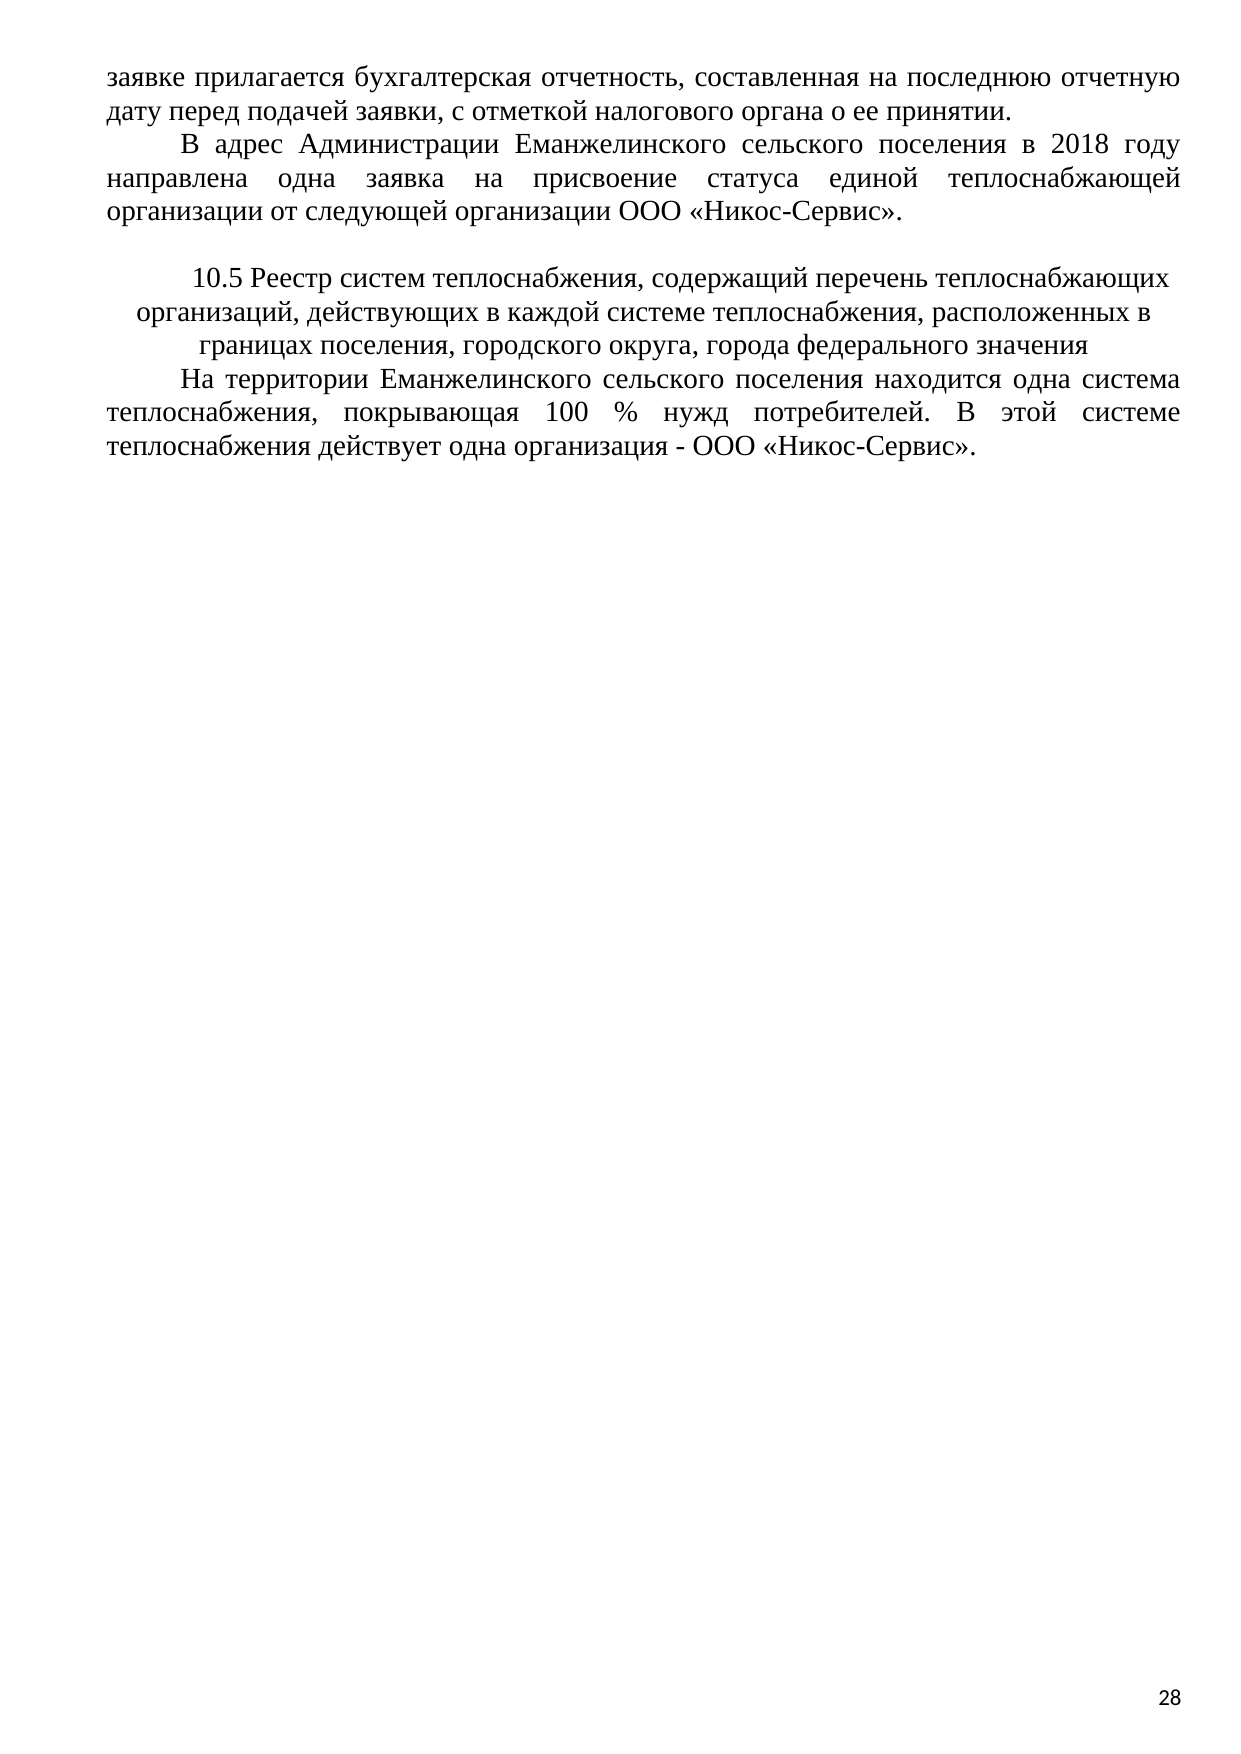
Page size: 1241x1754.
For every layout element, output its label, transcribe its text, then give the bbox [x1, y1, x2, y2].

text 10.5 Реестр систем теплоснабжения, содержащий перечень теплоснабжающих организаций, действующих в каждой системе теплоснабжения, расположенных в границах поселения, городского округа, города федерального значения [106, 260, 1181, 361]
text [106, 59, 1181, 126]
text На территории Еманжелинского сельского поселения находится одна система теплоснабжения, покрывающая 100 % нужд потребителей. В этой системе теплоснабжения действует одна организация - ООО «Никос-Сервис». [106, 361, 1181, 462]
text В адрес Администрации Еманжелинского сельского поселения в 2018 году направлена одна заявка на присвоение статуса единой теплоснабжающей организации от следующей организации ООО «Никос-Сервис». [106, 126, 1181, 227]
